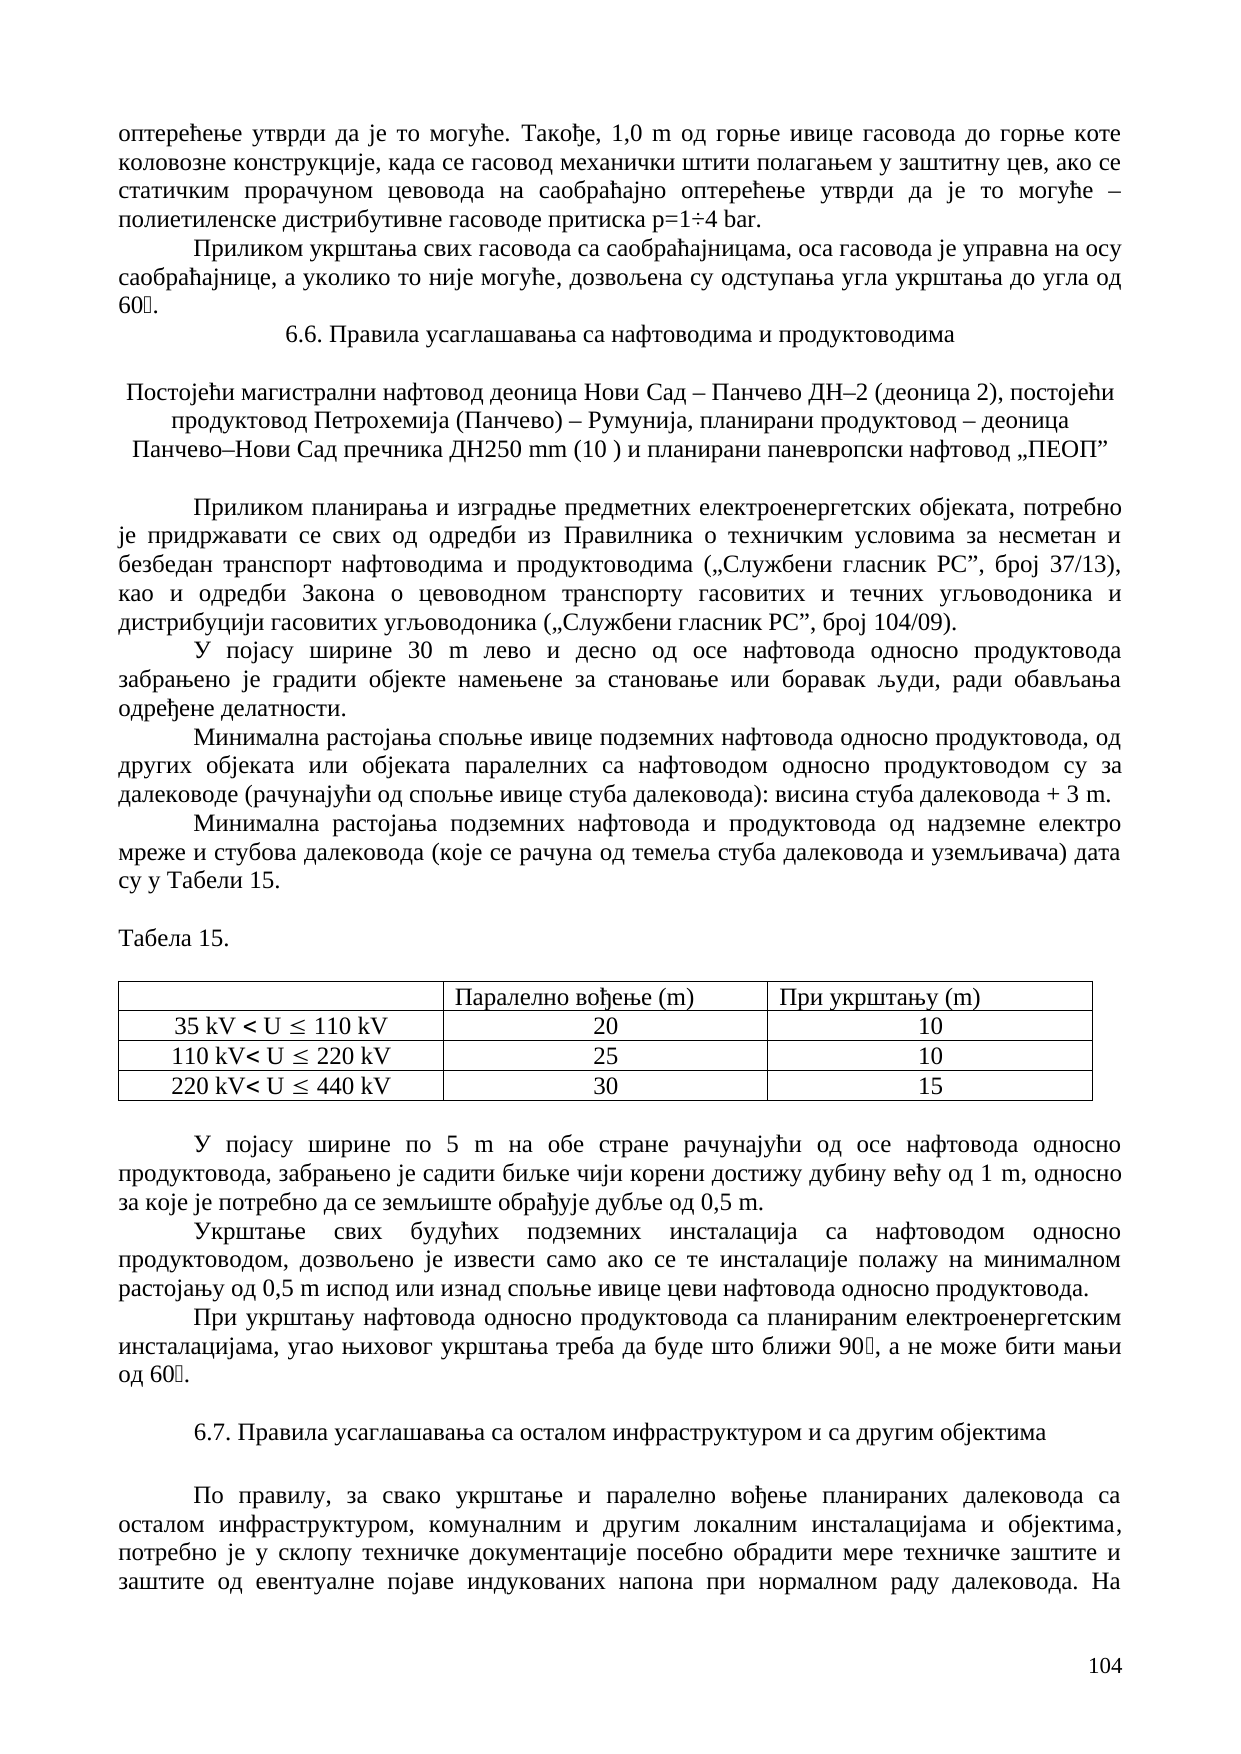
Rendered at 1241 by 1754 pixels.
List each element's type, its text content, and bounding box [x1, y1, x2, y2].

text Табела 15. [118, 923, 1122, 952]
table_cell 10 [768, 1011, 1092, 1040]
text Минимална растојања подземних нафтовода и продуктовода од надземне електро мреже и стубова далековода (које се рачуна од темеља стуба далековода и уземљивача) дата су у Табели 15. [118, 808, 1122, 894]
text У појасу ширине 30 m лево и десно од осе нафтовода односно продуктовода забрањено је градити објекте намењене за становање или боравак људи, ради обављања одређене делатности. [118, 636, 1122, 722]
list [118, 118, 1122, 233]
table_cell 15 [768, 1071, 1092, 1100]
text У појасу ширине по 5 m на обе стране рачунајући од осе нафтовода односно продуктовода, забрањено је садити биљке чији корени достижу дубину већу од 1 m, односно за које је потребно да се земљиште обрађује дубље од 0,5 m. [118, 1129, 1122, 1216]
table_header При укрштању (m) [768, 982, 1092, 1010]
text Постојећи магистрални нафтовод деоница Нови Сад – Панчево ДН–2 (деоница 2), постојећи продуктовод Петрохемија (Панчево) – Румунија, планирани продуктовод – деоница Панчево–Нови Сад пречника ДН250 mm (10 ) и планирани паневропски нафтовод „ПЕОП” [118, 377, 1122, 463]
text Приликом планирања и изградње предметних електроенергетских објеката, потребно је придржавати се свих од одредби из Правилника о техничким условима за несметан и безбедан транспорт нафтоводима и продуктоводима („Службени гласник РС”, број 37/13), као и одредби Закона о цевоводном транспорту гасовитих и течних угљоводоника и дистрибуцији гасовитих угљоводоника („Службени гласник РС”, број 104/09). [118, 492, 1122, 636]
table_header [119, 982, 443, 1010]
table_cell 25 [444, 1041, 767, 1070]
text При укрштању нафтовода односно продуктовода са планираним електроенергетским инсталацијама, угао њиховог укрштања треба да буде што ближи 90, а не може бити мањи од 60. [118, 1302, 1122, 1388]
table_cell 220 kV U 440 kV [119, 1071, 443, 1100]
table_cell 20 [444, 1011, 767, 1040]
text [118, 1480, 1122, 1595]
text 6.6. Правила усаглашавања са нафтоводима и продуктоводима [118, 319, 1122, 348]
table_cell 10 [768, 1041, 1092, 1070]
text Приликом укрштања свих гасовода са саобраћајницама, оса гасовода је управна на осу саобраћајнице, а уколико то није могуће, дозвољена су одступања угла укрштања до угла од 60. [118, 233, 1122, 319]
subtitle 6.7. Правила усаглашавања са осталом инфраструктуром и са другим објектима [118, 1417, 1122, 1446]
text Укрштање свих будућих подземних инсталација са нафтоводом односно продуктоводом, дозвољено је извести само ако се те инсталације полажу на минималном растојању од 0,5 m испод или изнад спољње ивице цеви нафтовода односно продуктовода. [118, 1216, 1122, 1302]
table_cell 30 [444, 1071, 767, 1100]
table_cell 35 kV U 110 kV [119, 1011, 443, 1040]
text Минимална растојања спољње ивице подземних нафтовода односно продуктовода, од других објеката или објеката паралелних са нафтоводом односно продуктоводом су за далеководе (рачунајући од спољње ивице стуба далековода): висина стуба далековода + 3 m. [118, 722, 1122, 808]
table_header Паралелно вођење (m) [444, 982, 767, 1010]
table_cell 110 kV U 220 kV [119, 1041, 443, 1070]
